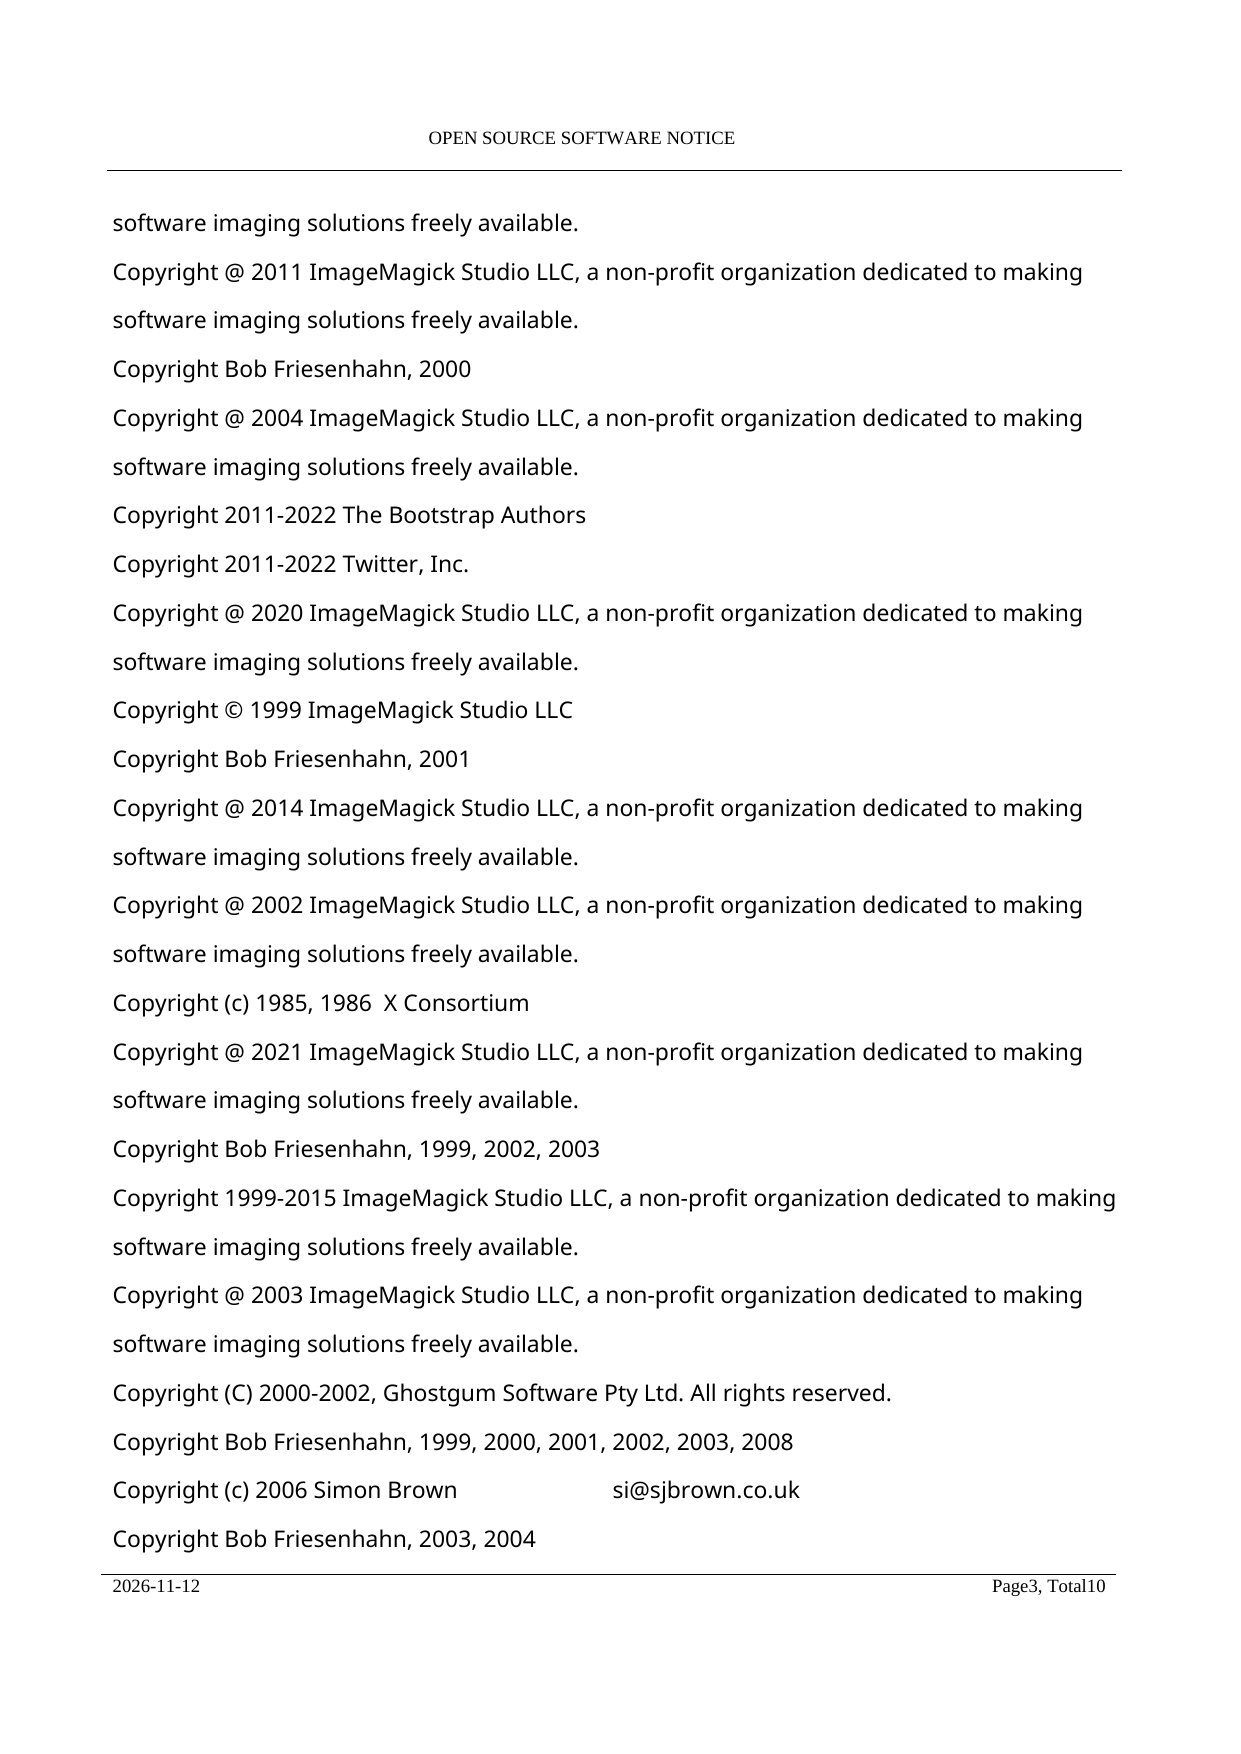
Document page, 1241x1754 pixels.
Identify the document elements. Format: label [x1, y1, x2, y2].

text [112, 206, 1128, 1555]
